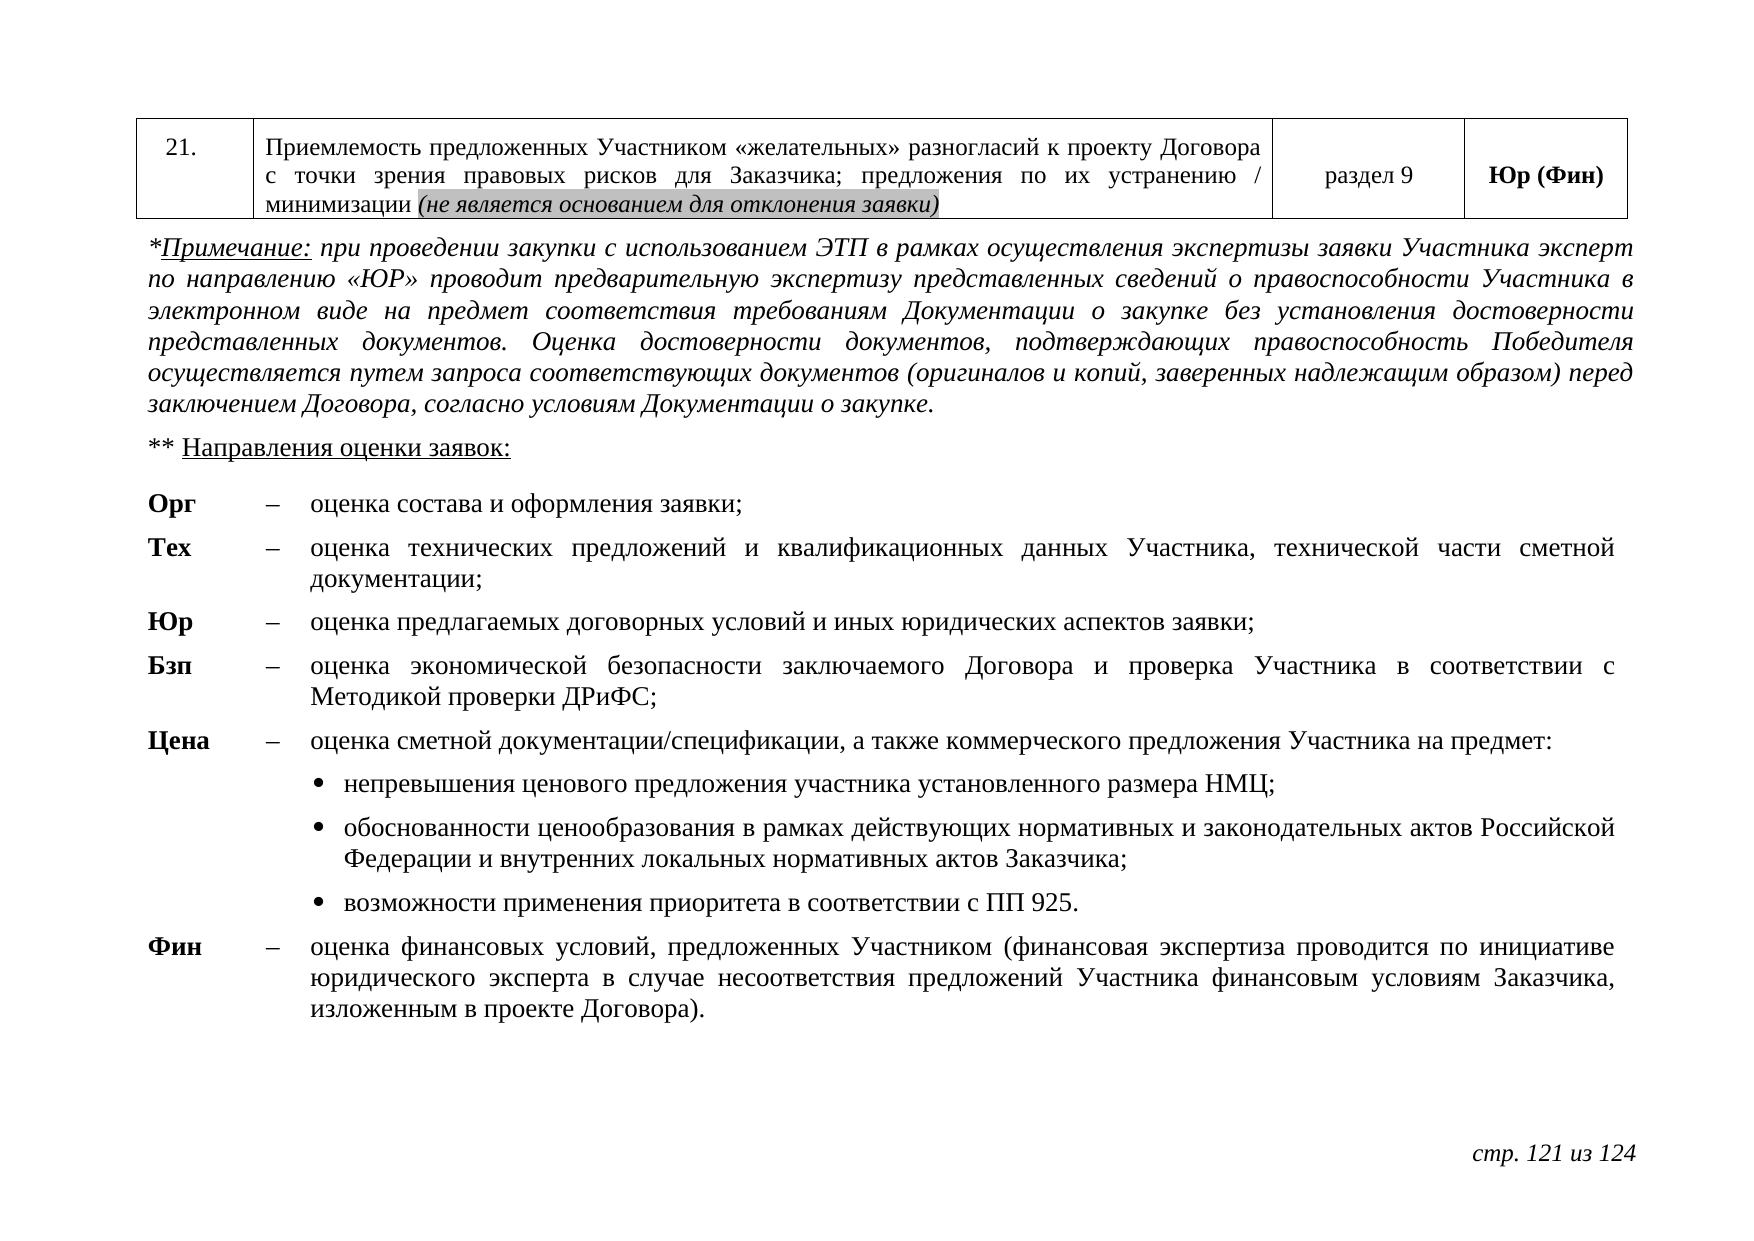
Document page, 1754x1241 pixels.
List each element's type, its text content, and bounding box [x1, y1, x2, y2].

table_cell Юр [136, 593, 254, 637]
table_cell Бзп [136, 637, 254, 711]
table_header оценка состава и оформления заявки; [299, 475, 1628, 518]
table_cell Фин [136, 918, 254, 1029]
table_cell оценка сметной документации/спецификации, а также коммерческого предложения Участника на предмет: непревышения ценового предложения участника установленного размера НМЦ; обоснованности ценообразования в рамках действующих нормативных и законодательных актов Российской Федерации и внутренних локальных нормативных актов Заказчика; возможности применения приоритета в соответствии с ПП 925. [299, 711, 1628, 917]
text ** Направления оценки заявок: [148, 431, 1636, 462]
table_cell оценка финансовых условий, предложенных Участником (финансовая экспертиза проводится по инициативе юридического эксперта в случае несоответствия предложений Участника финансовым условиям Заказчика, изложенным в проекте Договора). [299, 918, 1628, 1029]
table_cell – [255, 711, 299, 917]
table_cell оценка экономической безопасности заключаемого Договора и проверка Участника в соответствии с Методикой проверки ДРиФС; [299, 637, 1628, 711]
table_cell – [255, 518, 299, 593]
table_cell Тех [136, 518, 254, 593]
table_cell Юр (Фин) [1465, 119, 1627, 218]
table_cell оценка технических предложений и квалификационных данных Участника, технической части сметной документации; [299, 518, 1628, 593]
table_header Орг [136, 475, 254, 518]
text *Примечание: при проведении закупки с использованием ЭТП в рамках осуществления экспертизы заявки Участника эксперт по направлению «ЮР» проводит предварительную экспертизу представленных сведений о правоспособности Участника в электронном виде на предмет соответствия требованиям Документации о закупке без установления достоверности представленных документов. Оценка достоверности документов, подтверждающих правоспособность Победителя осуществляется путем запроса соответствующих документов (оригиналов и копий, заверенных надлежащим образом) перед заключением Договора, согласно условиям Документации о закупке. [148, 231, 1636, 418]
table_cell Цена [136, 711, 254, 917]
table_cell – [255, 918, 299, 1029]
table_header – [255, 475, 299, 518]
table_cell [137, 119, 253, 218]
table_cell оценка предлагаемых договорных условий и иных юридических аспектов заявки; [299, 593, 1628, 637]
table_cell – [255, 593, 299, 637]
table_cell раздел 9 [1273, 119, 1464, 218]
table_cell Приемлемость предложенных Участником «желательных» разногласий к проекту Договора с точки зрения правовых рисков для Заказчика; предложения по их устранению / минимизации (не является основанием для отклонения заявки) [254, 119, 1272, 218]
table_cell – [255, 637, 299, 711]
